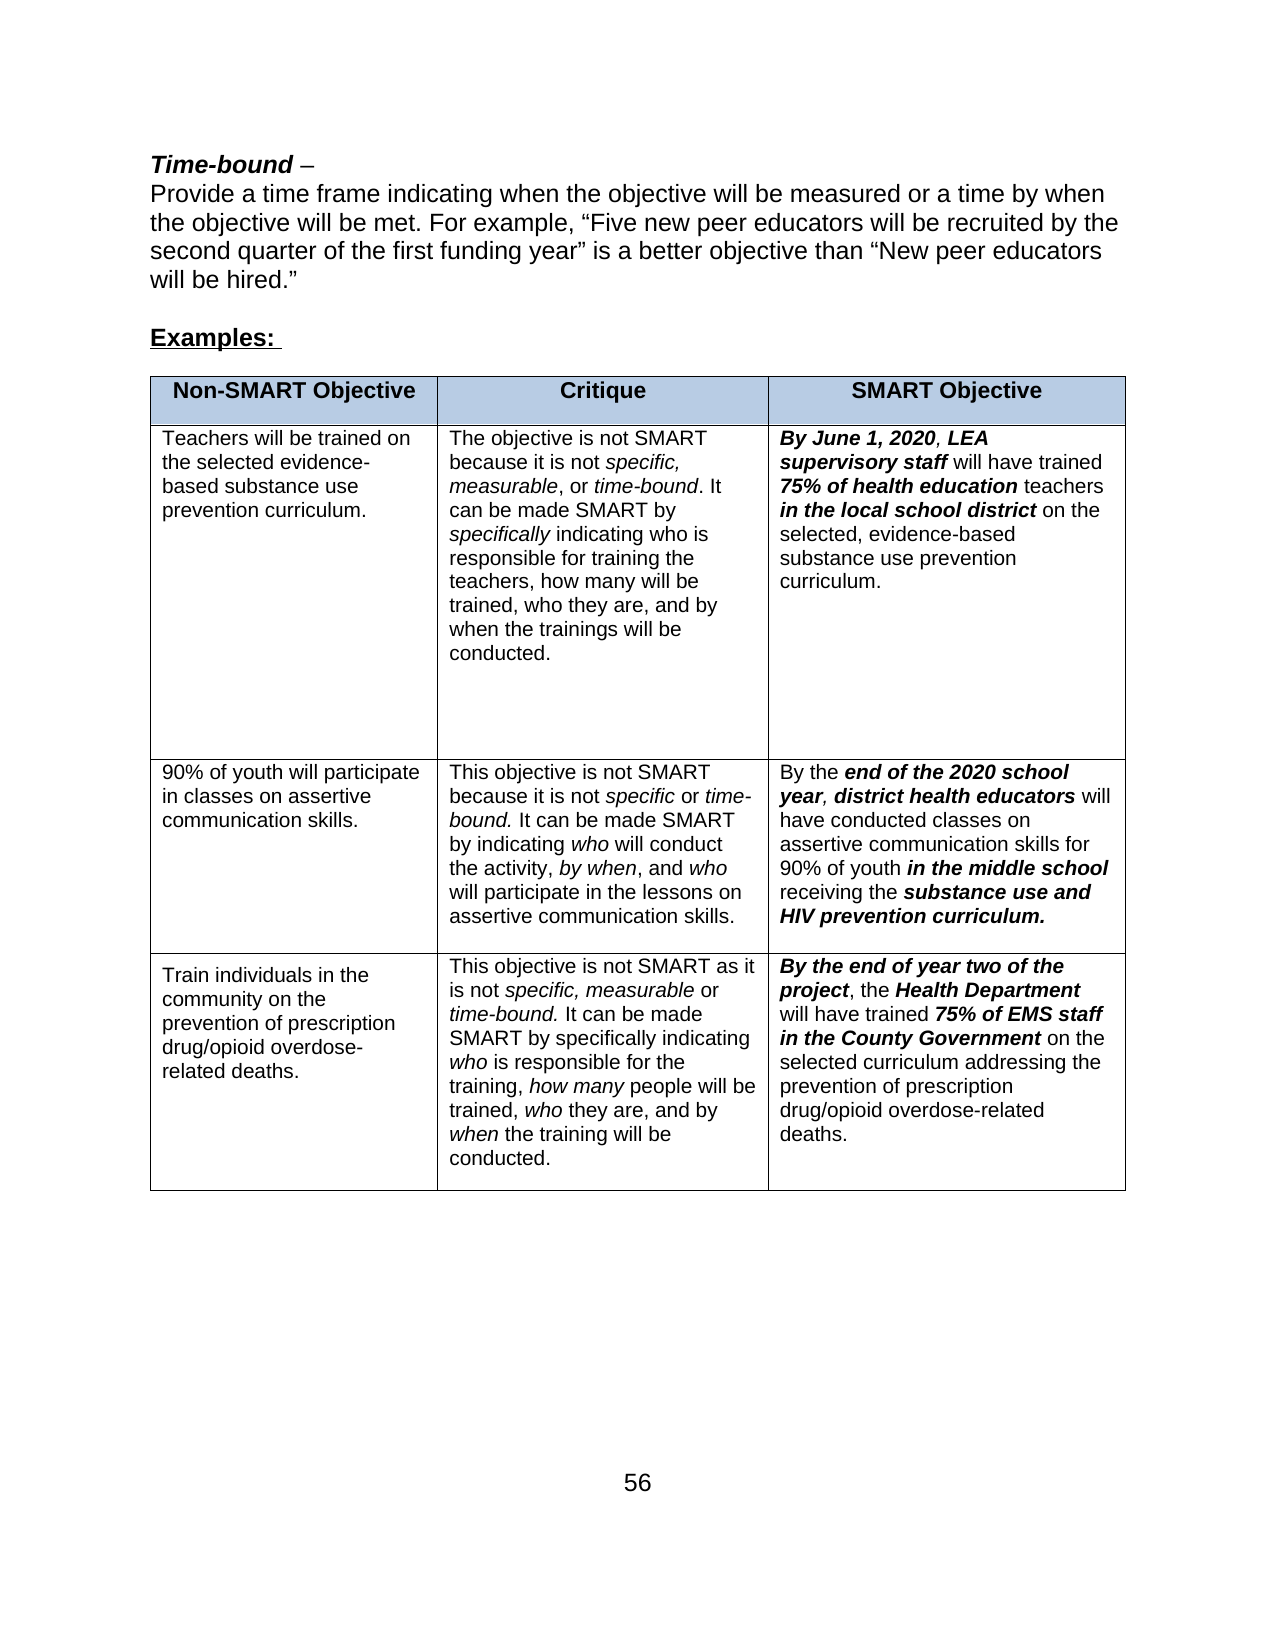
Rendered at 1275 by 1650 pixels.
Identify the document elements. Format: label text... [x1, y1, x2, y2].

table_header Non-SMART Objective [151, 377, 437, 424]
table_cell 90% of youth will participate in classes on assertive communication skills. [151, 760, 437, 953]
text Provide a time frame indicating when the objective will be measured or a time by when the objective will be met. For example, “Five new peer educators will be recruited by the second quarter of the first funding year” is a better objective than “New peer educators will be hired.” [150, 179, 1125, 294]
table_cell This objective is not SMART because it is not specific or time-bound. It can be made SMART by indicating who will conduct the activity, by when, and who will participate in the lessons on assertive communication skills. [438, 760, 768, 953]
table_header Critique [438, 377, 768, 424]
table_cell The objective is not SMART because it is not specific, measurable, or time-bound. It can be made SMART by specifically indicating who is responsible for training the teachers, how many will be trained, who they are, and by when the trainings will be conducted. [438, 426, 768, 759]
table_cell Teachers will be trained on the selected evidence-based substance use prevention curriculum. [151, 426, 437, 759]
table_cell Train individuals in the community on the prevention of prescription drug/opioid overdose-related deaths. [151, 954, 437, 1190]
table_cell This objective is not SMART as it is not specific, measurable or time-bound. It can be made SMART by specifically indicating who is responsible for the training, how many people will be trained, who they are, and by when the training will be conducted. [438, 954, 768, 1190]
text Time-bound – [150, 150, 1125, 179]
table_cell By the end of year two of the project, the Health Department will have trained 75% of EMS staff in the County Government on the selected curriculum addressing the prevention of prescription drug/opioid overdose-related deaths. [769, 954, 1125, 1190]
table_header SMART Objective [769, 377, 1125, 424]
table_cell By the end of the 2020 school year, district health educators will have conducted classes on assertive communication skills for 90% of youth in the middle school receiving the substance use and HIV prevention curriculum. [769, 760, 1125, 953]
table_cell By June 1, 2020, LEA supervisory staff will have trained 75% of health education teachers in the local school district on the selected, evidence-based substance use prevention curriculum. [769, 426, 1125, 759]
text Examples: [150, 322, 1125, 351]
